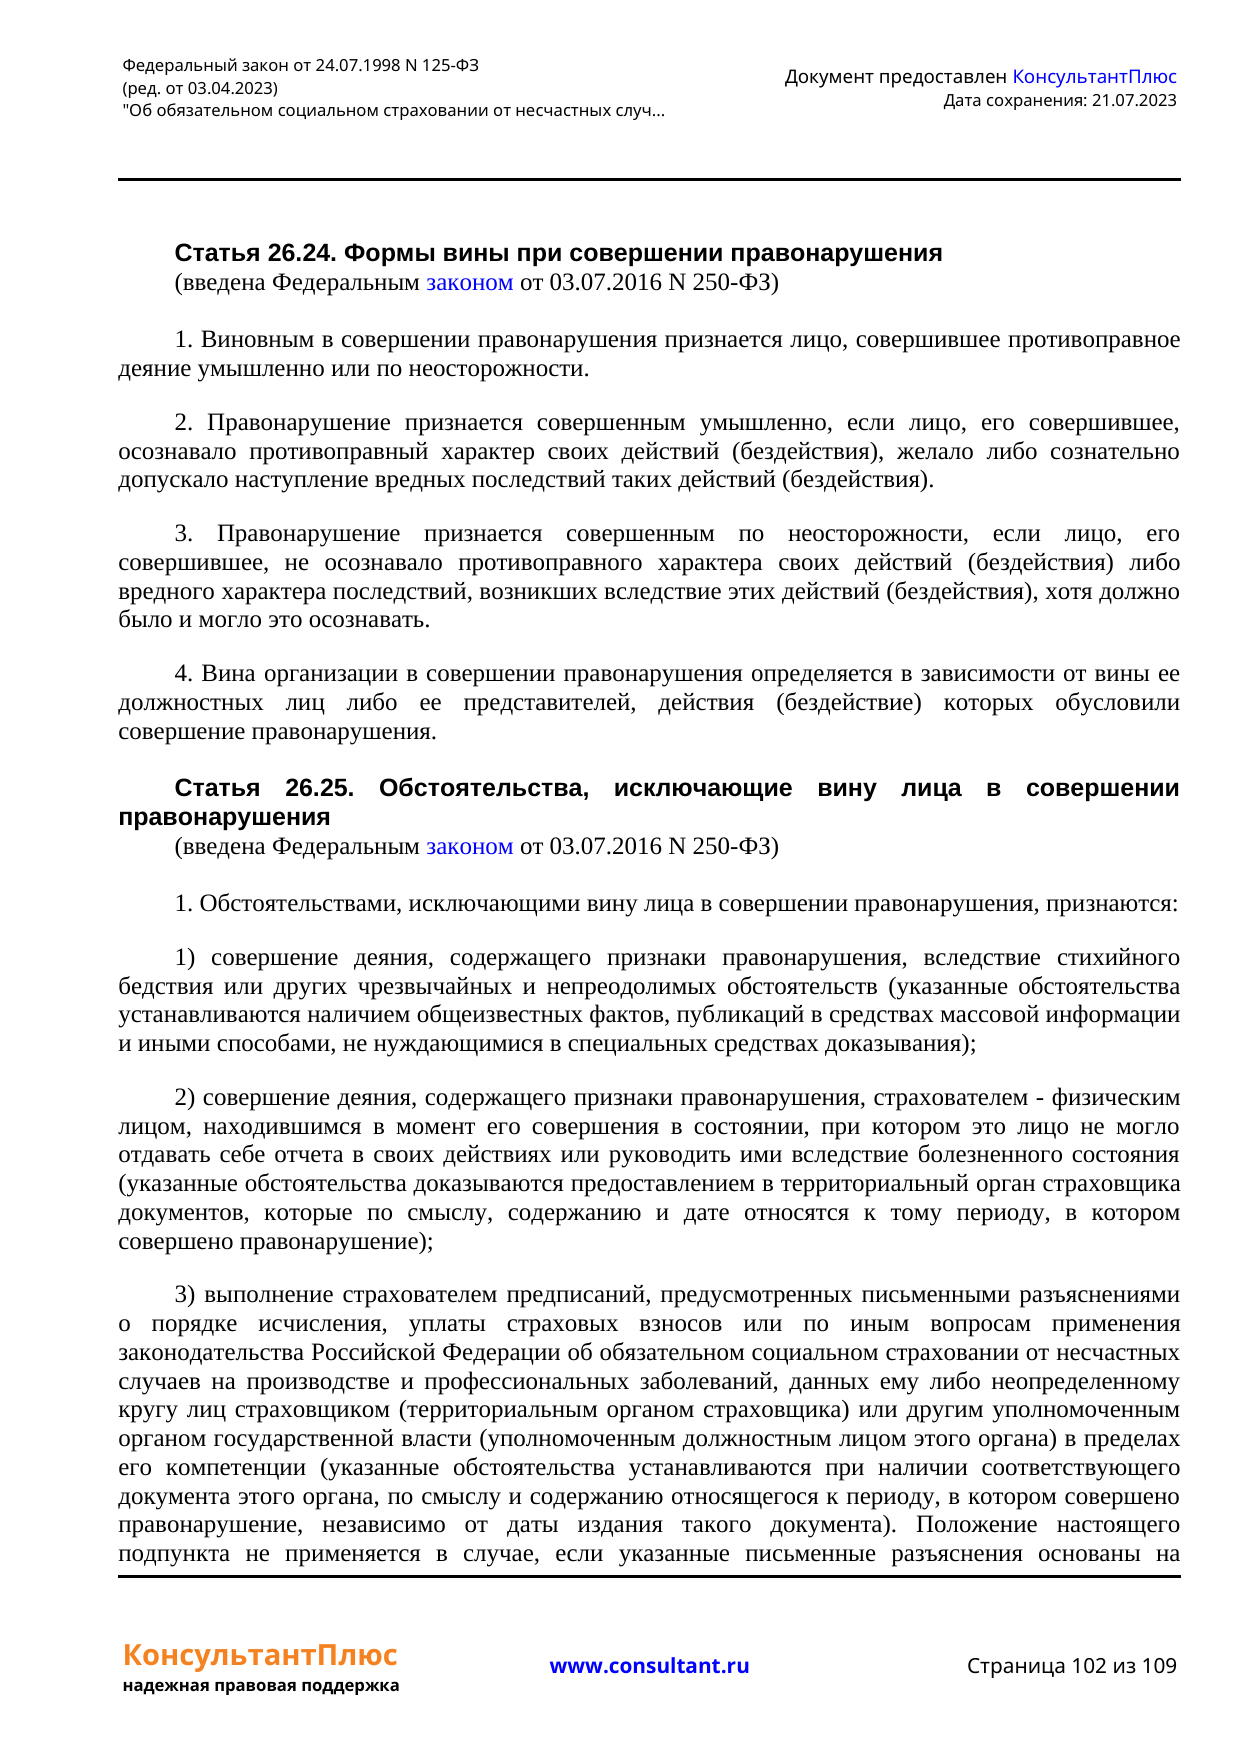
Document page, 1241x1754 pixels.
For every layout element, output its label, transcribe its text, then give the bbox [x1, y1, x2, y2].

title Статья 26.25. Обстоятельства, исключающие вину лица в совершении правонарушения [118, 773, 1181, 831]
text 1. Виновным в совершении правонарушения признается лицо, совершившее противоправное деяние умышленно или по неосторожности. [118, 324, 1181, 382]
text 2) совершение деяния, содержащего признаки правонарушения, страхователем - физическим лицом, находившимся в момент его совершения в состоянии, при котором это лицо не могло отдавать себе отчета в своих действиях или руководить ими вследствие болезненного состояния (указанные обстоятельства доказываются предоставлением в территориальный орган страховщика документов, которые по смыслу, содержанию и дате относятся к тому периоду, в котором совершено правонарушение); [118, 1082, 1181, 1254]
text (введена Федеральным законом от 03.07.2016 N 250-ФЗ) [118, 831, 1181, 859]
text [118, 1279, 1181, 1567]
text 1) совершение деяния, содержащего признаки правонарушения, вследствие стихийного бедствия или других чрезвычайных и непреодолимых обстоятельств (указанные обстоятельства устанавливаются наличием общеизвестных фактов, публикаций в средствах массовой информации и иными способами, не нуждающимися в специальных средствах доказывания); [118, 942, 1181, 1057]
text 3. Правонарушение признается совершенным по неосторожности, если лицо, его совершившее, не осознавало противоправного характера своих действий (бездействия) либо вредного характера последствий, возникших вследствие этих действий (бездействия), хотя должно было и могло это осознавать. [118, 518, 1181, 633]
text 2. Правонарушение признается совершенным умышленно, если лицо, его совершившее, осознавало противоправный характер своих действий (бездействия), желало либо сознательно допускало наступление вредных последствий таких действий (бездействия). [118, 407, 1181, 493]
text 4. Вина организации в совершении правонарушения определяется в зависимости от вины ее должностных лиц либо ее представителей, действия (бездействие) которых обусловили совершение правонарушения. [118, 658, 1181, 744]
title Статья 26.24. Формы вины при совершении правонарушения [118, 238, 1181, 267]
text 1. Обстоятельствами, исключающими вину лица в совершении правонарушения, признаются: [118, 888, 1181, 917]
text (введена Федеральным законом от 03.07.2016 N 250-ФЗ) [118, 267, 1181, 296]
